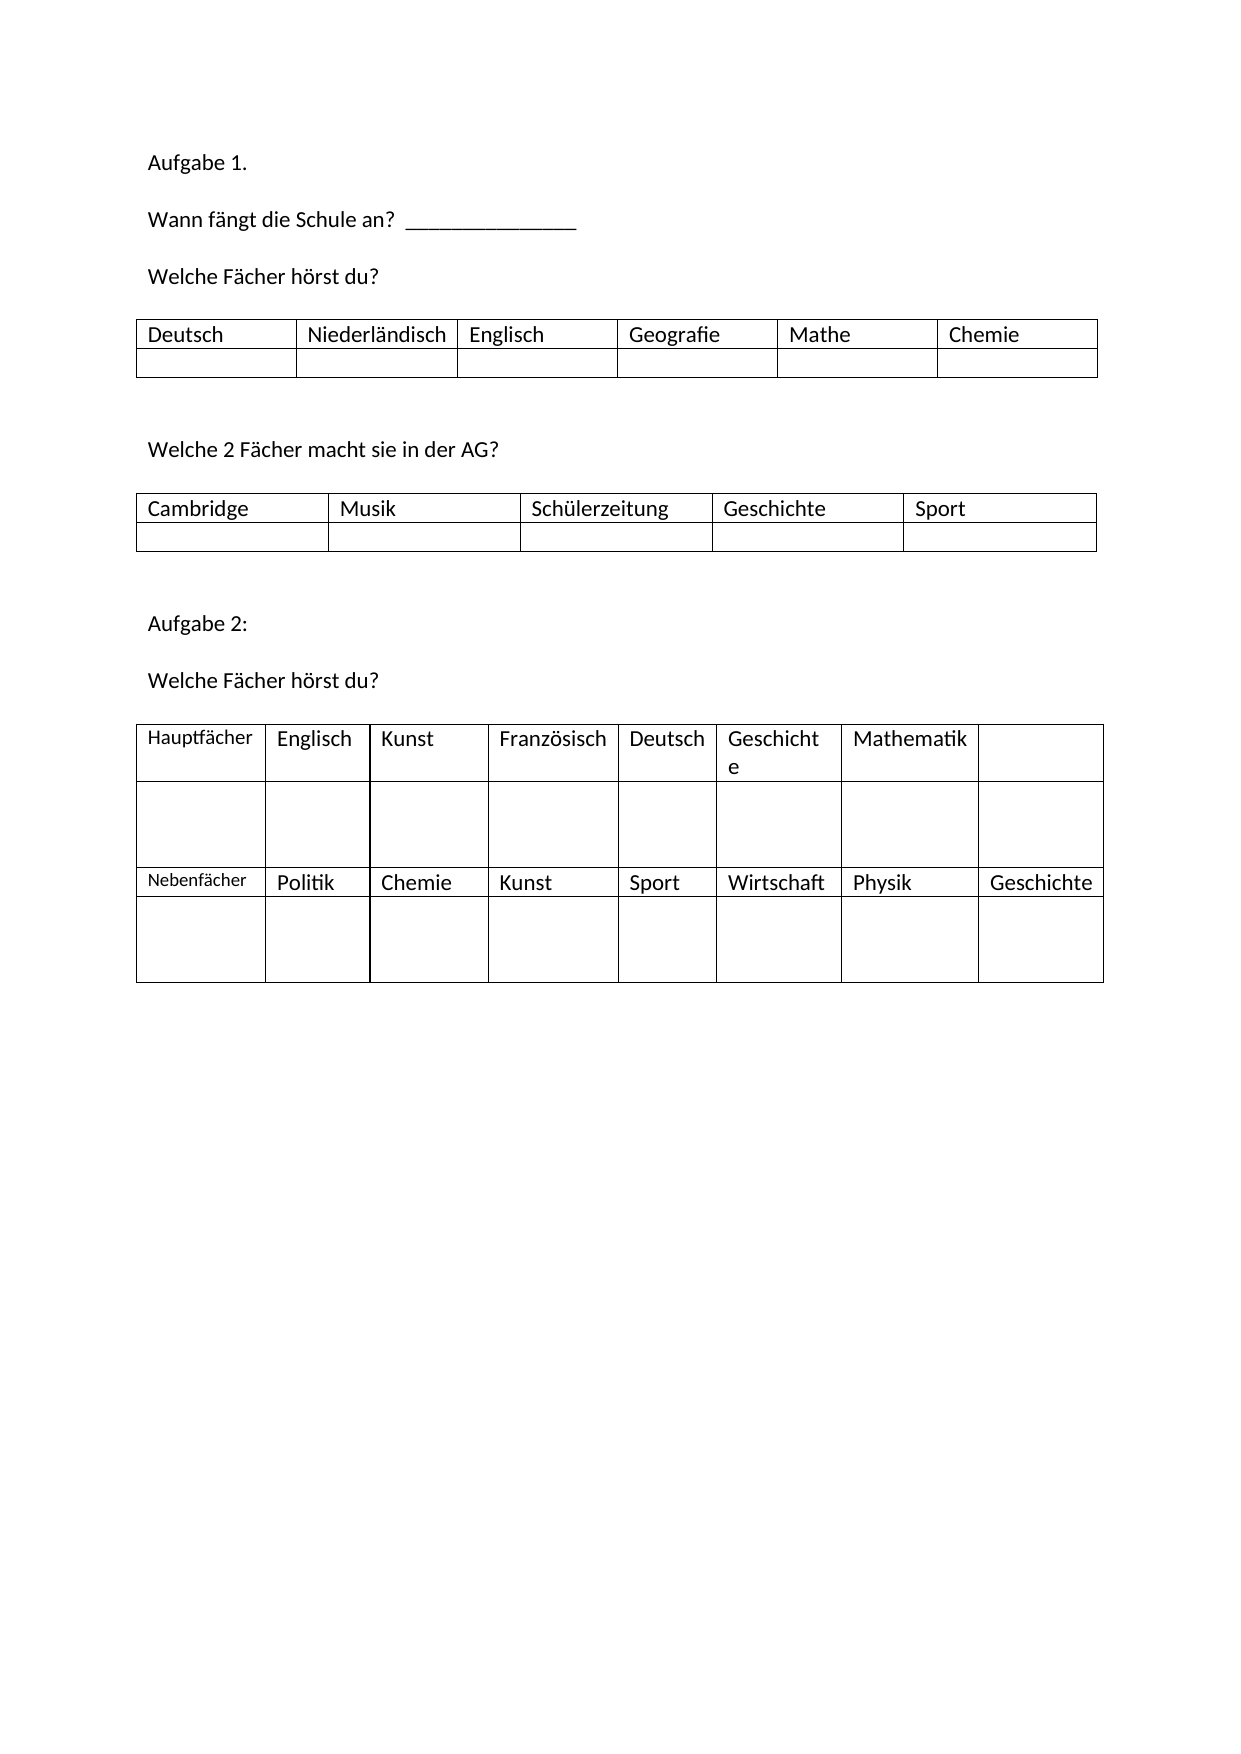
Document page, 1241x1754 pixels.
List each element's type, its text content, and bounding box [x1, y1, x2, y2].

text Aufgabe 2: [148, 609, 1093, 637]
table_cell [618, 349, 777, 377]
table_header Geschichte [713, 494, 903, 522]
table_header Musik [329, 494, 520, 522]
text Wann fängt die Schule an? _______________ [148, 205, 1093, 233]
table_header Chemie [938, 320, 1097, 348]
table_cell [489, 897, 618, 982]
table_cell [266, 897, 369, 982]
table_header Schülerzeitung [521, 494, 712, 522]
table_cell [371, 782, 488, 867]
table_cell [619, 897, 716, 982]
table_cell [137, 897, 265, 982]
table_cell Chemie [371, 868, 488, 896]
table_cell [458, 349, 617, 377]
table_header Sport [904, 494, 1096, 522]
table_cell Geschichte [979, 868, 1103, 896]
table_cell [979, 782, 1103, 867]
table_header Geografie [618, 320, 777, 348]
table_cell [489, 782, 618, 867]
table_cell [842, 782, 978, 867]
table_cell [938, 349, 1097, 377]
table_cell [842, 897, 978, 982]
table_cell Politik [266, 868, 369, 896]
table_header Kunst [371, 725, 488, 781]
table_cell Sport [619, 868, 716, 896]
table_header Französisch [489, 725, 618, 781]
text Aufgabe 1. [148, 148, 1093, 176]
table_header Cambridge [137, 494, 328, 522]
table_cell [329, 523, 520, 551]
table_cell [137, 349, 296, 377]
table_header [979, 725, 1103, 781]
table_cell [979, 897, 1103, 982]
table_cell [137, 782, 265, 867]
table_header Niederländisch [297, 320, 457, 348]
table_cell Nebenfächer [137, 868, 265, 896]
table_cell [713, 523, 903, 551]
table_cell [717, 897, 841, 982]
table_cell Physik [842, 868, 978, 896]
table_cell [619, 782, 716, 867]
table_header Geschichte [717, 725, 841, 781]
text Welche Fächer hörst du? [148, 262, 1093, 290]
table_cell [297, 349, 457, 377]
table_cell Wirtschaft [717, 868, 841, 896]
table_header Englisch [266, 725, 369, 781]
text Welche 2 Fächer macht sie in der AG? [148, 436, 1093, 463]
table_header Hauptfächer [137, 725, 265, 781]
table_cell [521, 523, 712, 551]
table_cell [266, 782, 369, 867]
table_header Mathematik [842, 725, 978, 781]
table_cell Kunst [489, 868, 618, 896]
text Welche Fächer hörst du? [148, 666, 1093, 694]
table_cell [904, 523, 1096, 551]
table_header Deutsch [137, 320, 296, 348]
table_header Deutsch [619, 725, 716, 781]
table_cell [137, 523, 328, 551]
table_cell [717, 782, 841, 867]
table_header Mathe [778, 320, 937, 348]
table_cell [778, 349, 937, 377]
table_header Englisch [458, 320, 617, 348]
table_cell [371, 897, 488, 982]
